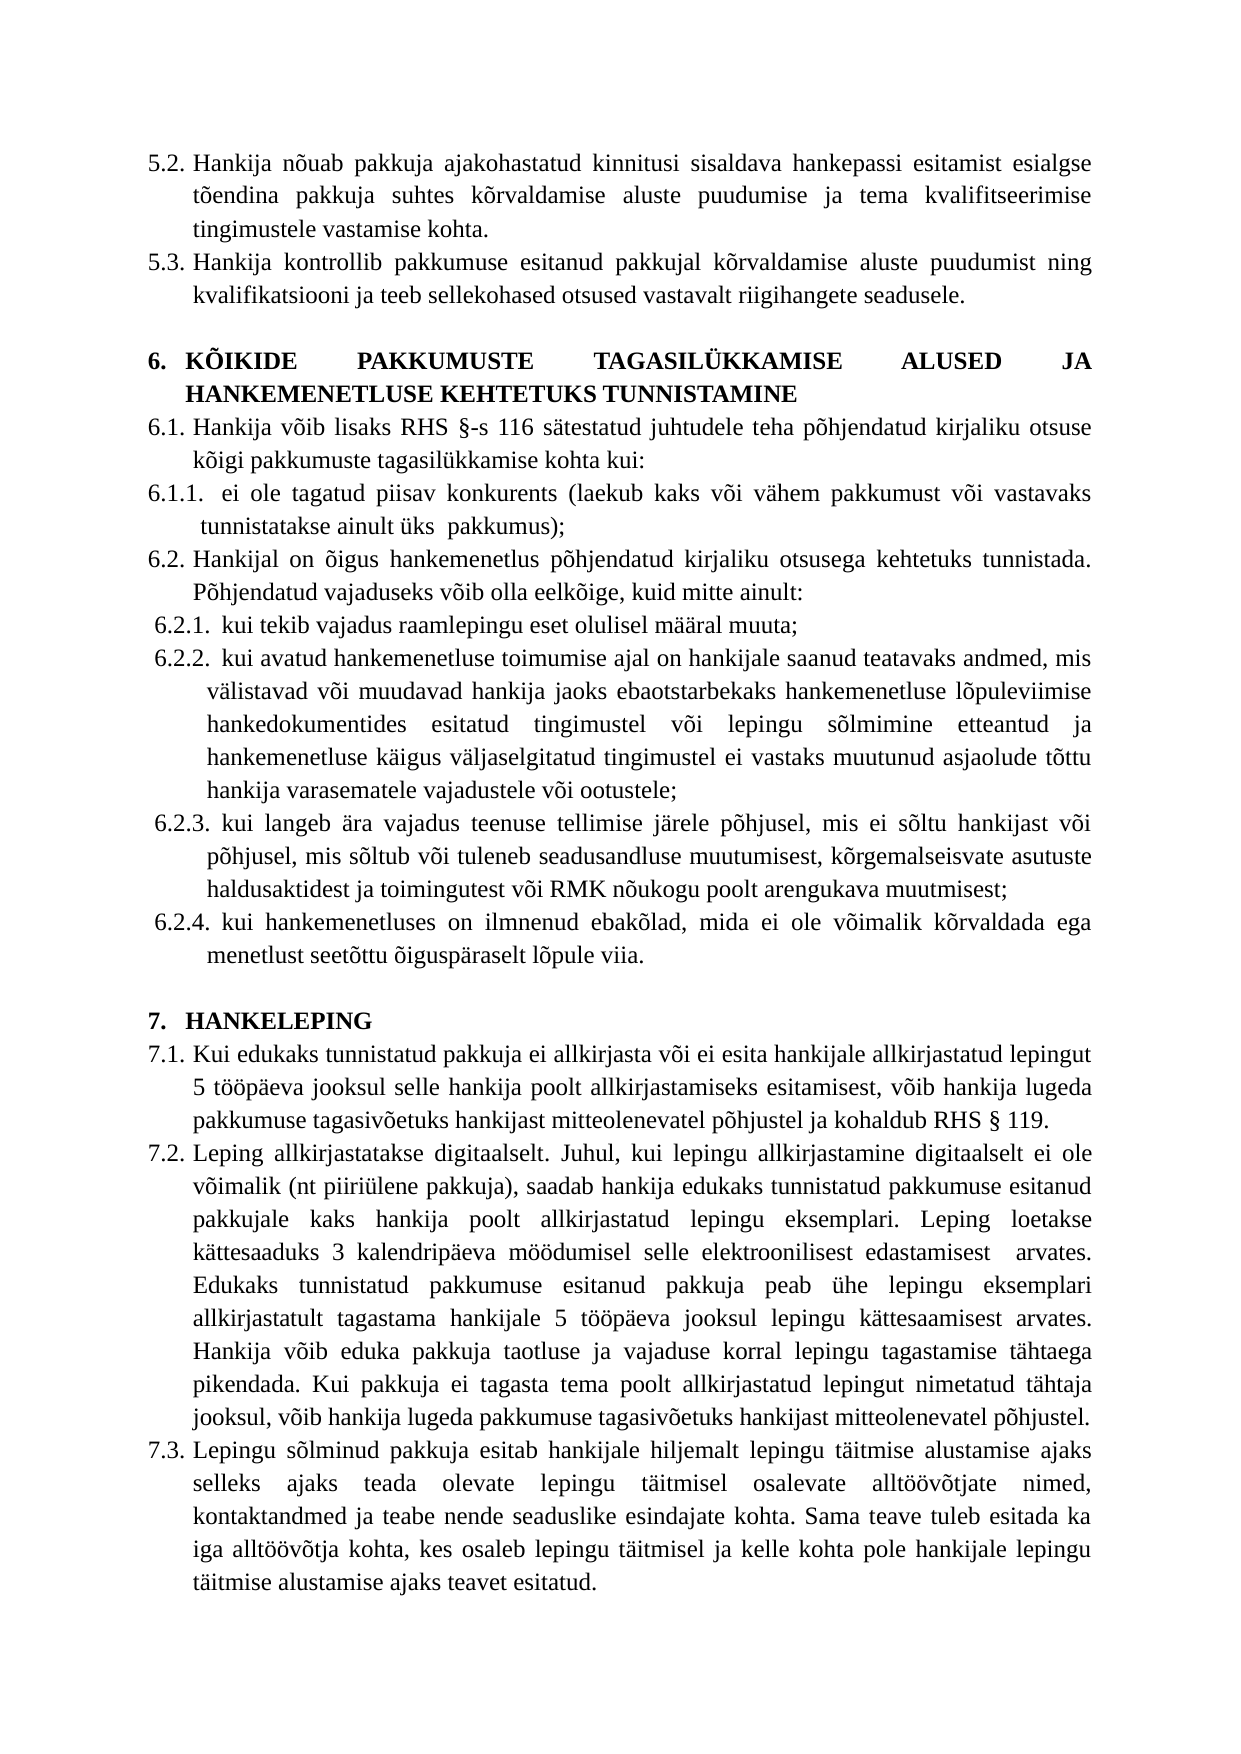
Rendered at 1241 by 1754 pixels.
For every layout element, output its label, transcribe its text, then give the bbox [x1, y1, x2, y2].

text Hankija kontrollib pakkumuse esitanud pakkujal kõrvaldamise aluste puudumist ning kvalifikatsiooni ja teeb sellekohased otsused vastavalt riigihangete seadusele. [148, 247, 1093, 308]
text Hankija võib lisaks RHS §-s 116 sätestatud juhtudele teha põhjendatud kirjaliku otsuse kõigi pakkumuste tagasilükkamise kohta kui: [148, 412, 1093, 473]
text Leping allkirjastatakse digitaalselt. Juhul, kui lepingu allkirjastamine digitaalselt ei ole võimalik (nt piiriülene pakkuja), saadab hankija edukaks tunnistatud pakkumuse esitanud pakkujale kaks hankija poolt allkirjastatud lepingu eksemplari. Leping loetakse kättesaaduks 3 kalendripäeva möödumisel selle elektroonilisest edastamisest arvates. Edukaks tunnistatud pakkumuse esitanud pakkuja peab ühe lepingu eksemplari allkirjastatult tagastama hankijale 5 tööpäeva jooksul lepingu kättesaamisest arvates. Hankija võib eduka pakkuja taotluse ja vajaduse korral lepingu tagastamise tähtaega pikendada. Kui pakkuja ei tagasta tema poolt allkirjastatud lepingut nimetatud tähtaja jooksul, võib hankija lugeda pakkumuse tagasivõetuks hankijast mitteolenevatel põhjustel. [148, 1138, 1093, 1431]
text kui langeb ära vajadus teenuse tellimise järele põhjusel, mis ei sõltu hankijast või põhjusel, mis sõltub või tuleneb seadusandluse muutumisest, kõrgemalseisvate asutuste haldusaktidest ja toimingutest või RMK nõukogu poolt arengukava muutmisest; [154, 808, 1093, 903]
list HANKELEPING [148, 1006, 1093, 1035]
text Kui edukaks tunnistatud pakkuja ei allkirjasta või ei esita hankijale allkirjastatud lepingut 5 tööpäeva jooksul selle hankija poolt allkirjastamiseks esitamisest, võib hankija lugeda pakkumuse tagasivõetuks hankijast mitteolenevatel põhjustel ja kohaldub RHS § 119. [148, 1039, 1093, 1134]
text Hankijal on õigus hankemenetlus põhjendatud kirjaliku otsusega kehtetuks tunnistada. Põhjendatud vajaduseks võib olla eelkõige, kuid mitte ainult: [148, 544, 1093, 606]
text Lepingu sõlminud pakkuja esitab hankijale hiljemalt lepingu täitmise alustamise ajaks selleks ajaks teada olevate lepingu täitmisel osalevate alltöövõtjate nimed, kontaktandmed ja teabe nende seaduslike esindajate kohta. Sama teave tuleb esitada ka iga alltöövõtja kohta, kes osaleb lepingu täitmisel ja kelle kohta pole hankijale lepingu täitmise alustamise ajaks teavet esitatud. [148, 1435, 1093, 1596]
text kui hankemenetluses on ilmnenud ebakõlad, mida ei ole võimalik kõrvaldada ega menetlust seetõttu õiguspäraselt lõpule viia. [154, 907, 1093, 969]
text kui tekib vajadus raamlepingu eset olulisel määral muuta; [154, 610, 1093, 639]
text ei ole tagatud piisav konkurents (laekub kaks või vähem pakkumust või vastavaks tunnistatakse ainult üks pakkumus); [148, 478, 1093, 539]
text kui avatud hankemenetluse toimumise ajal on hankijale saanud teatavaks andmed, mis välistavad või muudavad hankija jaoks ebaotstarbekaks hankemenetluse lõpuleviimise hankedokumentides esitatud tingimustel või lepingu sõlmimine etteantud ja hankemenetluse käigus väljaselgitatud tingimustel ei vastaks muutunud asjaolude tõttu hankija varasematele vajadustele või ootustele; [154, 643, 1093, 804]
text Hankija nõuab pakkuja ajakohastatud kinnitusi sisaldava hankepassi esitamist esialgse tõendina pakkuja suhtes kõrvaldamise aluste puudumise ja tema kvalifitseerimise tingimustele vastamise kohta. [148, 148, 1093, 242]
list KÕIKIDE PAKKUMUSTE TAGASILÜKKAMISE ALUSED JA HANKEMENETLUSE KEHTETUKS TUNNISTAMINE [148, 346, 1093, 407]
